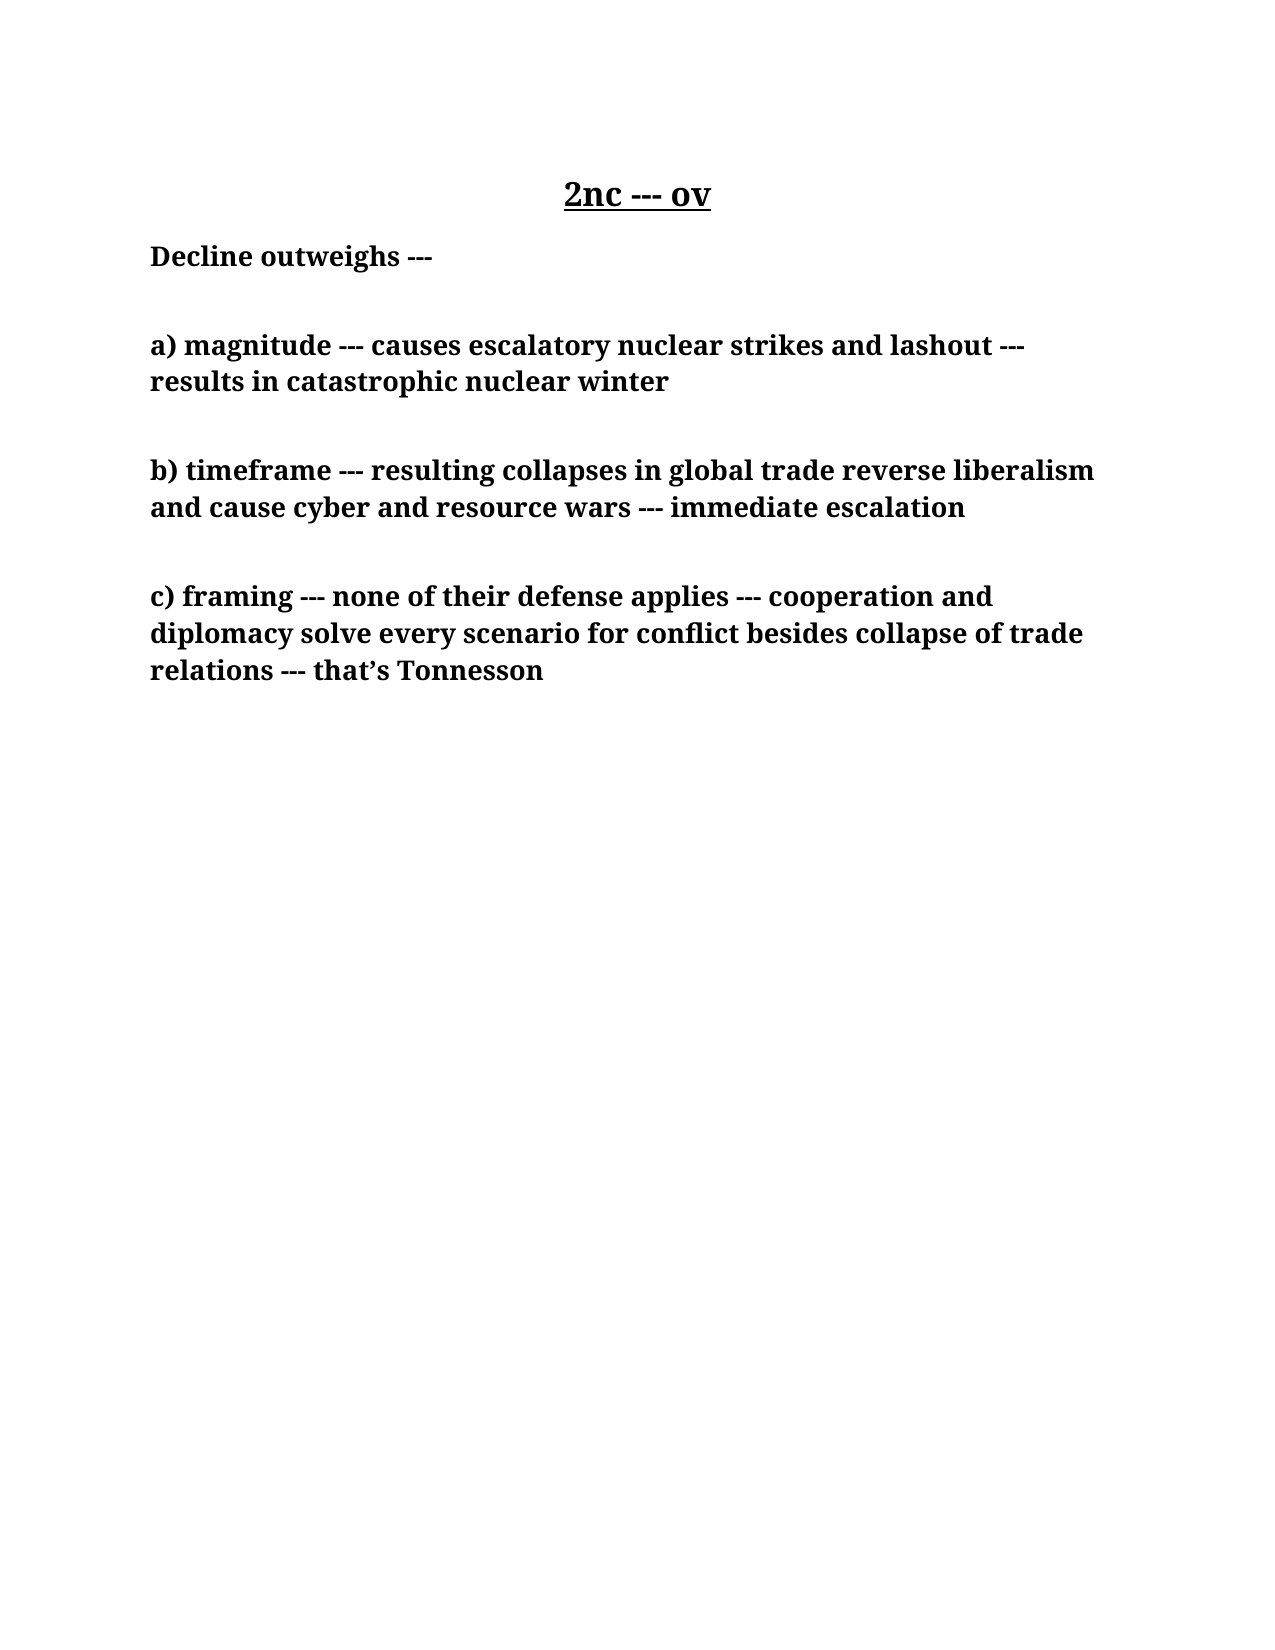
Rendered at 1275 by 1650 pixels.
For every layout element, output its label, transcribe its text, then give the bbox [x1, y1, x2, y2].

subtitle a) magnitude --- causes escalatory nuclear strikes and lashout --- results in catastrophic nuclear winter [150, 326, 1125, 400]
subtitle Decline outweighs --- [150, 237, 1125, 274]
subtitle b) timeframe --- resulting collapses in global trade reverse liberalism and cause cyber and resource wars --- immediate escalation [150, 452, 1125, 526]
subtitle 2nc --- ov [150, 171, 1125, 216]
subtitle c) framing --- none of their defense applies --- cooperation and diplomacy solve every scenario for conflict besides collapse of trade relations --- that’s Tonnesson [150, 578, 1125, 688]
